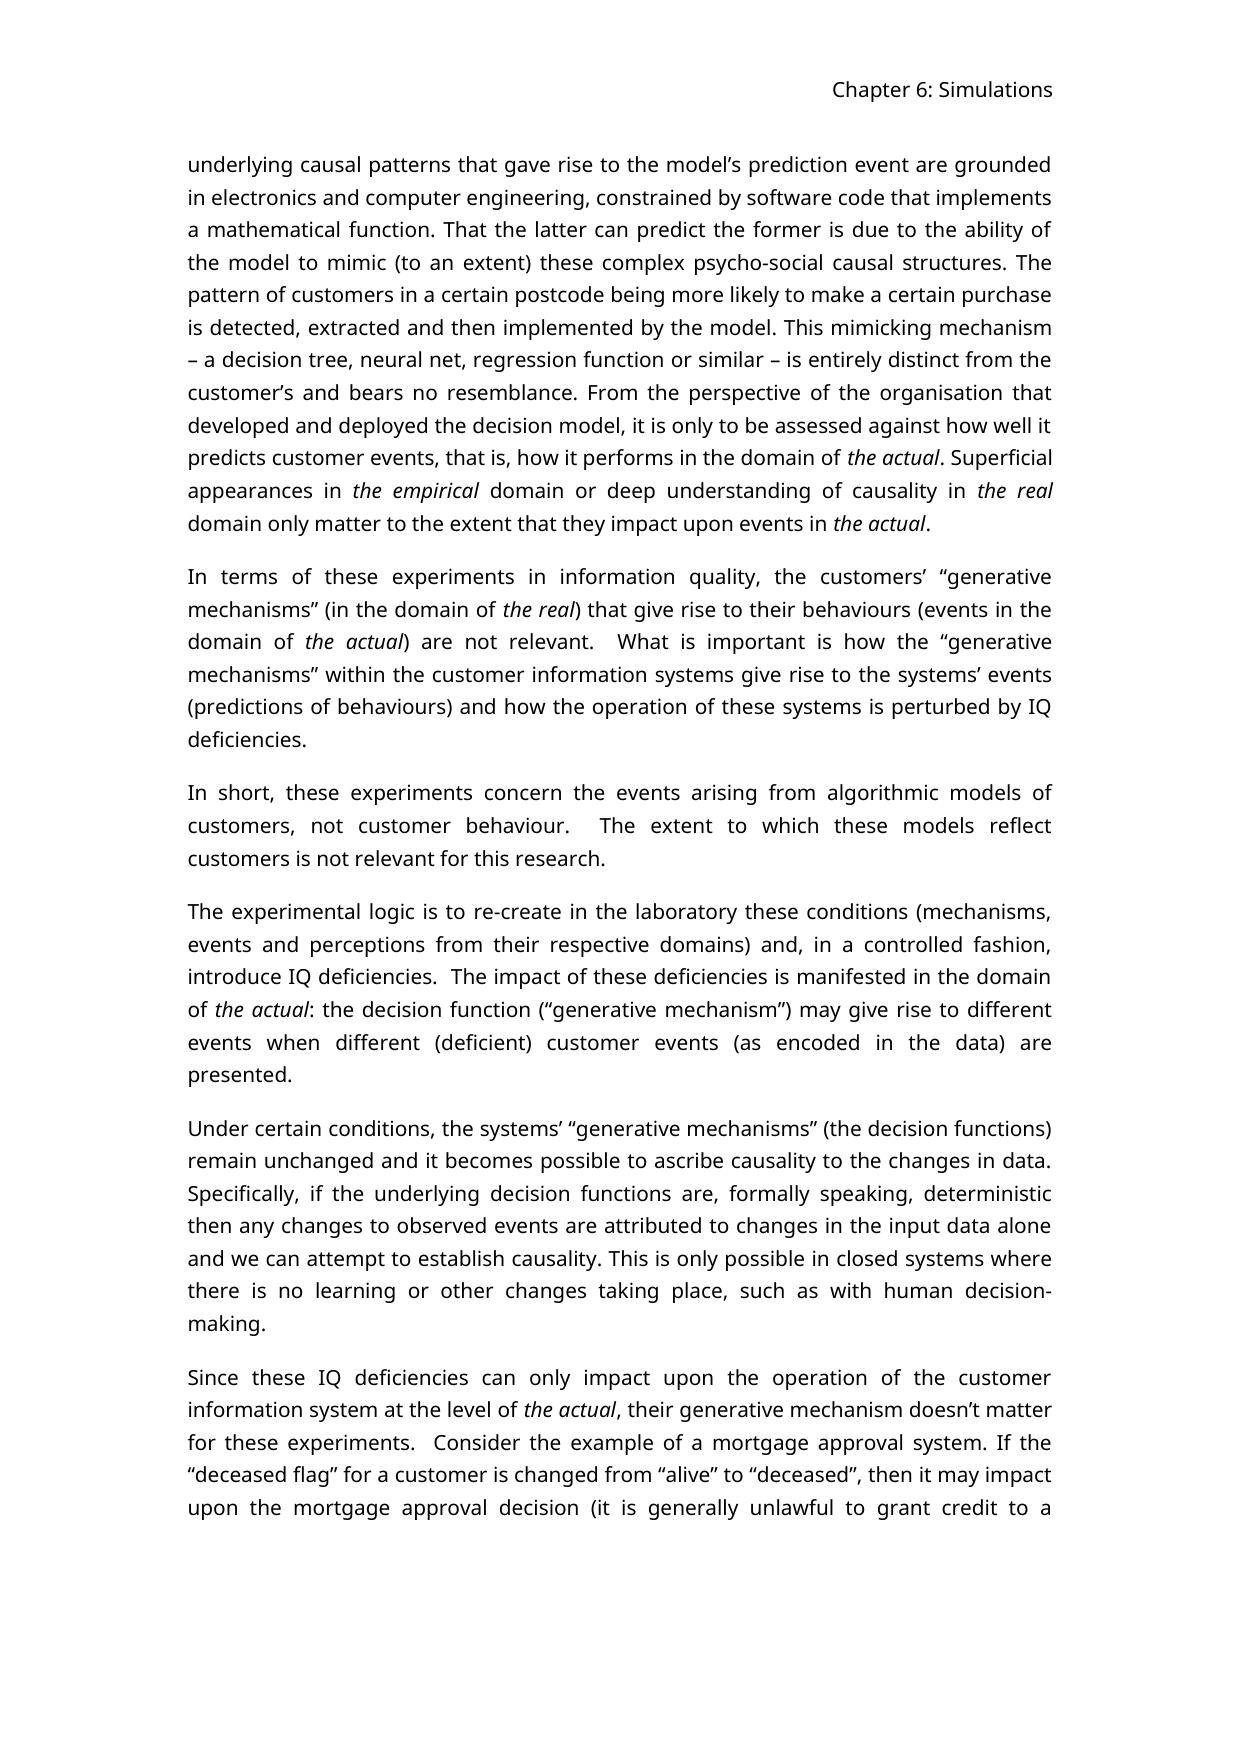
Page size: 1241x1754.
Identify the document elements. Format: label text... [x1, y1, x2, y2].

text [187, 150, 1053, 537]
text The experimental logic is to re-create in the laboratory these conditions (mechanisms, events and perceptions from their respective domains) and, in a controlled fashion, introduce IQ deficiencies. The impact of these deficiencies is manifested in the domain of the actual: the decision function (“generative mechanism”) may give rise to different events when different (deficient) customer events (as encoded in the data) are presented. [187, 897, 1053, 1089]
text In short, these experiments concern the events arising from algorithmic models of customers, not customer behaviour. The extent to which these models reflect customers is not relevant for this research. [187, 778, 1053, 872]
text Under certain conditions, the systems’ “generative mechanisms” (the decision functions) remain unchanged and it becomes possible to ascribe causality to the changes in data. Specifically, if the underlying decision functions are, formally speaking, deterministic then any changes to observed events are attributed to changes in the input data alone and we can attempt to establish causality. This is only possible in closed systems where there is no learning or other changes taking place, such as with human decision-making. [187, 1114, 1053, 1338]
text In terms of these experiments in information quality, the customers’ “generative mechanisms” (in the domain of the real) that give rise to their behaviours (events in the domain of the actual) are not relevant. What is important is how the “generative mechanisms” within the customer information systems give rise to the systems’ events (predictions of behaviours) and how the operation of these systems is perturbed by IQ deficiencies. [187, 562, 1053, 753]
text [187, 1363, 1053, 1522]
